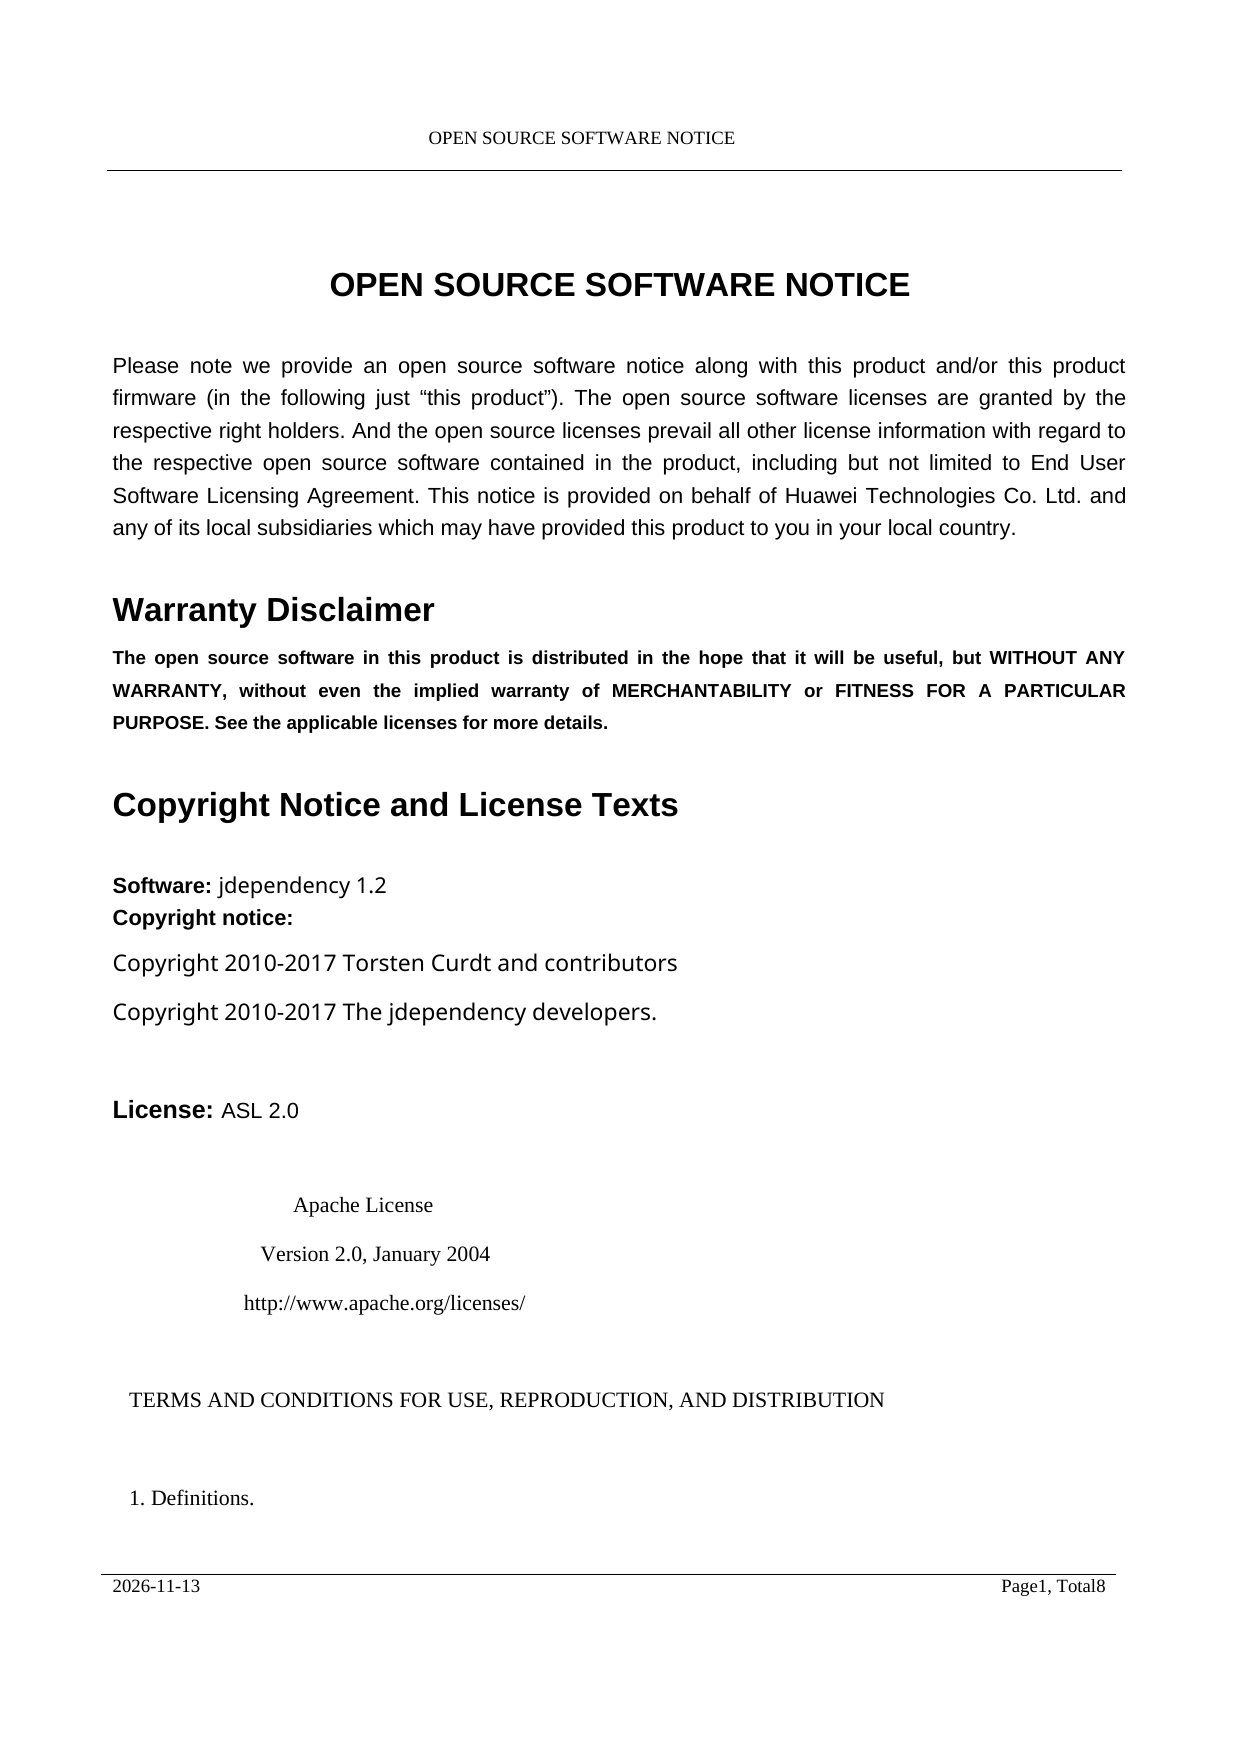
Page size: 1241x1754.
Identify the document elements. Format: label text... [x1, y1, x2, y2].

text Software: jdependency 1.2 [112, 869, 1128, 901]
text Warranty Disclaimer [112, 576, 1128, 641]
text Copyright notice: [112, 901, 1128, 934]
text The open source software in this product is distributed in the hope that it will be useful, but WITHOUT ANY WARRANTY, without even the implied warranty of MERCHANTABILITY or FITNESS FOR A PARTICULAR PURPOSE. See the applicable licenses for more details. [112, 641, 1128, 739]
text Please note we provide an open source software notice along with this product and/or this product firmware (in the following just “this product”). The open source software licenses are granted by the respective right holders. And the open source licenses prevail all other license information with regard to the respective open source software contained in the product, including but not limited to End User Software Licensing Agreement. This notice is provided on behalf of Huawei Technologies Co. Ltd. and any of its local subsidiaries which may have provided this product to you in your local country. [112, 349, 1128, 544]
text Copyright Notice and License Texts [112, 771, 1128, 836]
text License: ASL 2.0 [112, 1093, 1128, 1125]
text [112, 1140, 1128, 1513]
text Copyright 2010-2017 Torsten Curdt and contributors Copyright 2010-2017 The jdependency developers. [112, 947, 1128, 1077]
text OPEN SOURCE SOFTWARE NOTICE [112, 251, 1128, 316]
